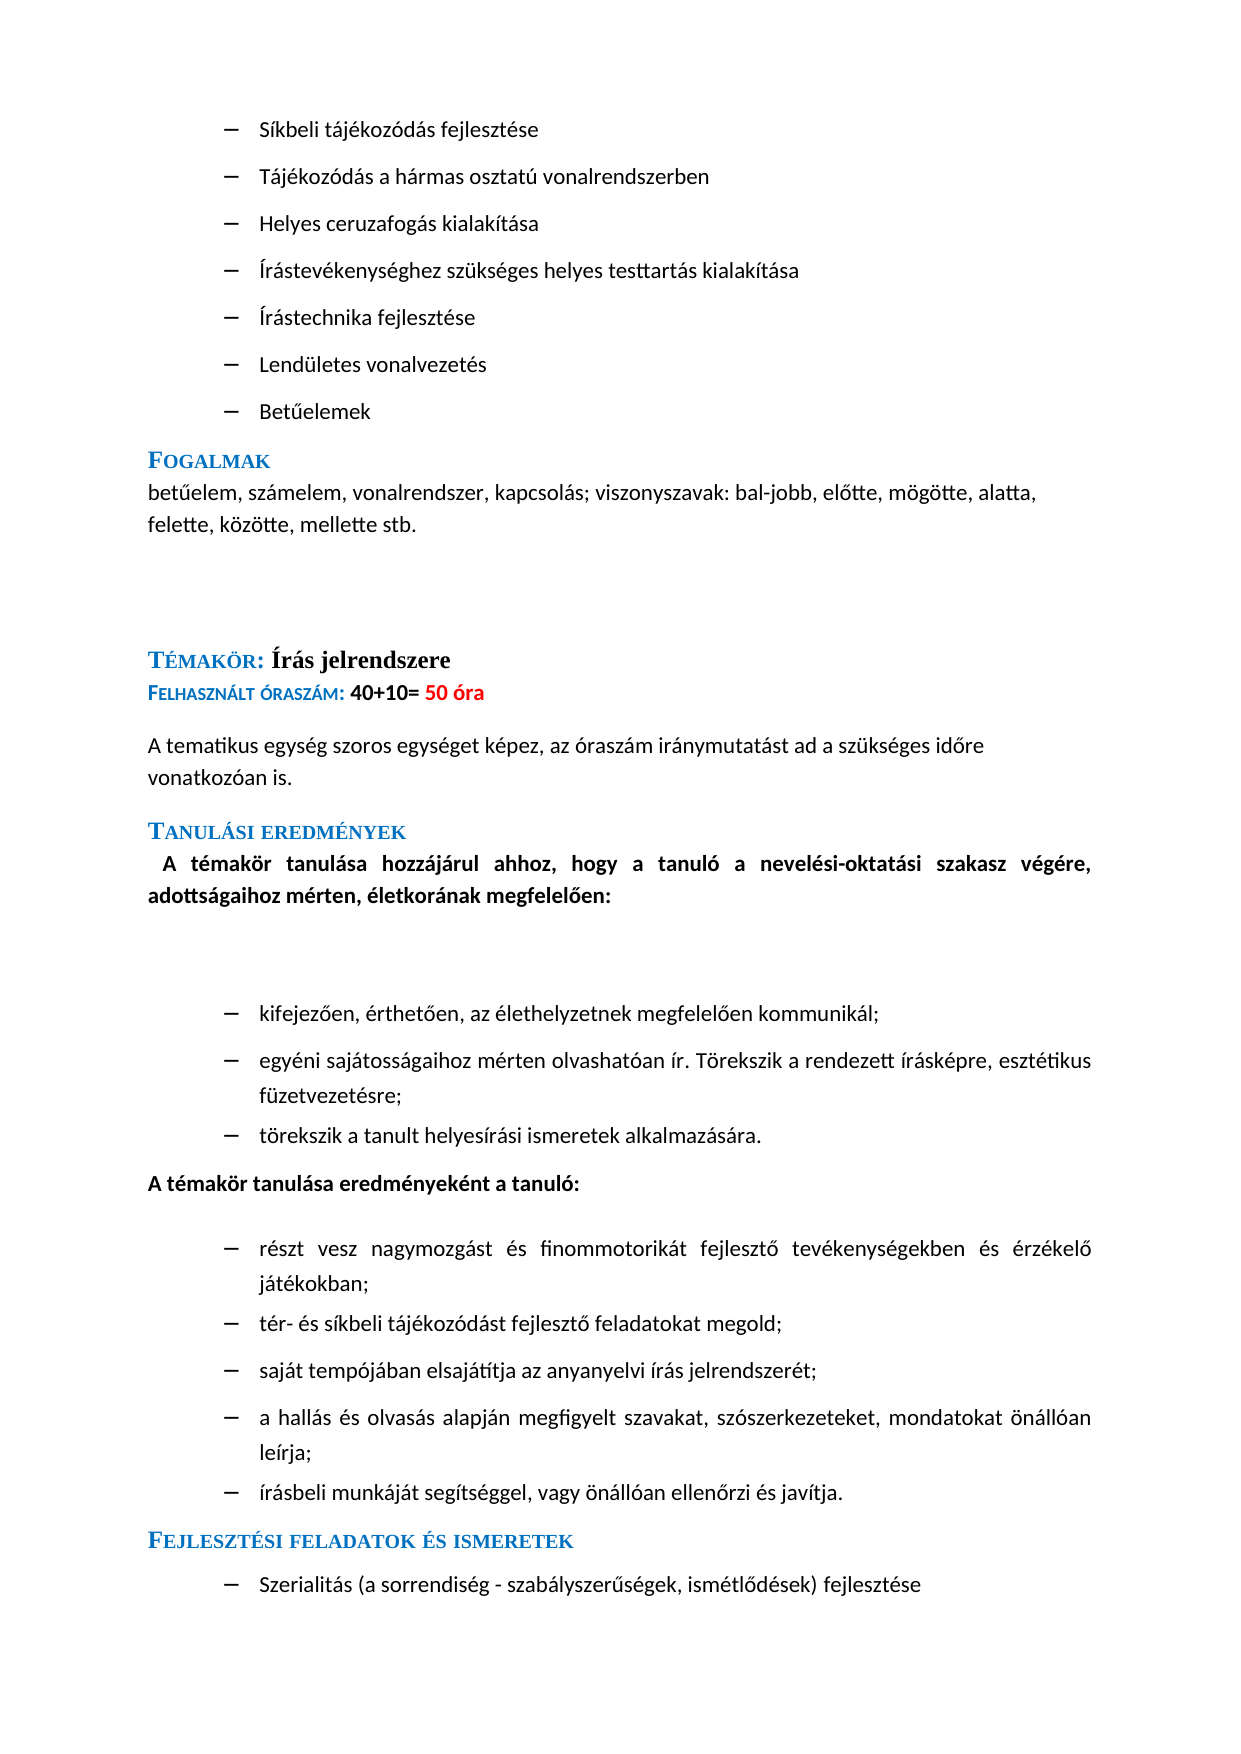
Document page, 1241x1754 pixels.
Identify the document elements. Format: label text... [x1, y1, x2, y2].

subtitle Témakör: Írás jelrendszere [148, 645, 1093, 674]
text Felhasznált óraszám: 40+10= 50 óra [148, 678, 1093, 706]
subtitle Tanulási eredmények [148, 816, 1093, 845]
list Szerialitás (a sorrendiség - szabályszerűségek, ismétlődések) fejlesztése [222, 1559, 1093, 1606]
list Lendületes vonalvezetés [222, 338, 1093, 385]
list részt vesz nagymozgást és finommotorikát fejlesztő tevékenységekben és érzékelő játékokban; [222, 1222, 1093, 1297]
list egyéni sajátosságaihoz mérten olvashatóan ír. Törekszik a rendezett írásképre, esztétikus füzetvezetésre; [222, 1035, 1093, 1110]
list írásbeli munkáját segítséggel, vagy önállóan ellenőrzi és javítja. [222, 1466, 1093, 1513]
text A témakör tanulása eredményeként a tanuló: [148, 1169, 1093, 1197]
text A tematikus egység szoros egységet képez, az óraszám iránymutatást ad a szükséges időre vonatkozóan is. [148, 731, 1093, 791]
list tér- és síkbeli tájékozódást fejlesztő feladatokat megold; [222, 1297, 1093, 1344]
list a hallás és olvasás alapján megfigyelt szavakat, szószerkezeteket, mondatokat önállóan leírja; [222, 1391, 1093, 1466]
subtitle Fogalmak [148, 445, 1093, 473]
list Síkbeli tájékozódás fejlesztése [222, 103, 1093, 150]
list törekszik a tanult helyesírási ismeretek alkalmazására. [222, 1110, 1093, 1157]
subtitle Fejlesztési feladatok és ismeretek [148, 1526, 1093, 1554]
list Írástevékenységhez szükséges helyes testtartás kialakítása [222, 244, 1093, 291]
list Tájékozódás a hármas osztatú vonalrendszerben [222, 150, 1093, 197]
list Helyes ceruzafogás kialakítása [222, 197, 1093, 244]
text betűelem, számelem, vonalrendszer, kapcsolás; viszonyszavak: bal-jobb, előtte, mögötte, alatta, felette, közötte, mellette stb. [148, 478, 1093, 538]
list Betűelemek [222, 385, 1093, 432]
list kifejezően, érthetően, az élethelyzetnek megfelelően kommunikál; [222, 988, 1093, 1035]
text A témakör tanulása hozzájárul ahhoz, hogy a tanuló a nevelési-oktatási szakasz végére, adottságaihoz mérten, életkorának megfelelően: [148, 849, 1093, 910]
list saját tempójában elsajátítja az anyanyelvi írás jelrendszerét; [222, 1344, 1093, 1391]
list Írástechnika fejlesztése [222, 291, 1093, 338]
